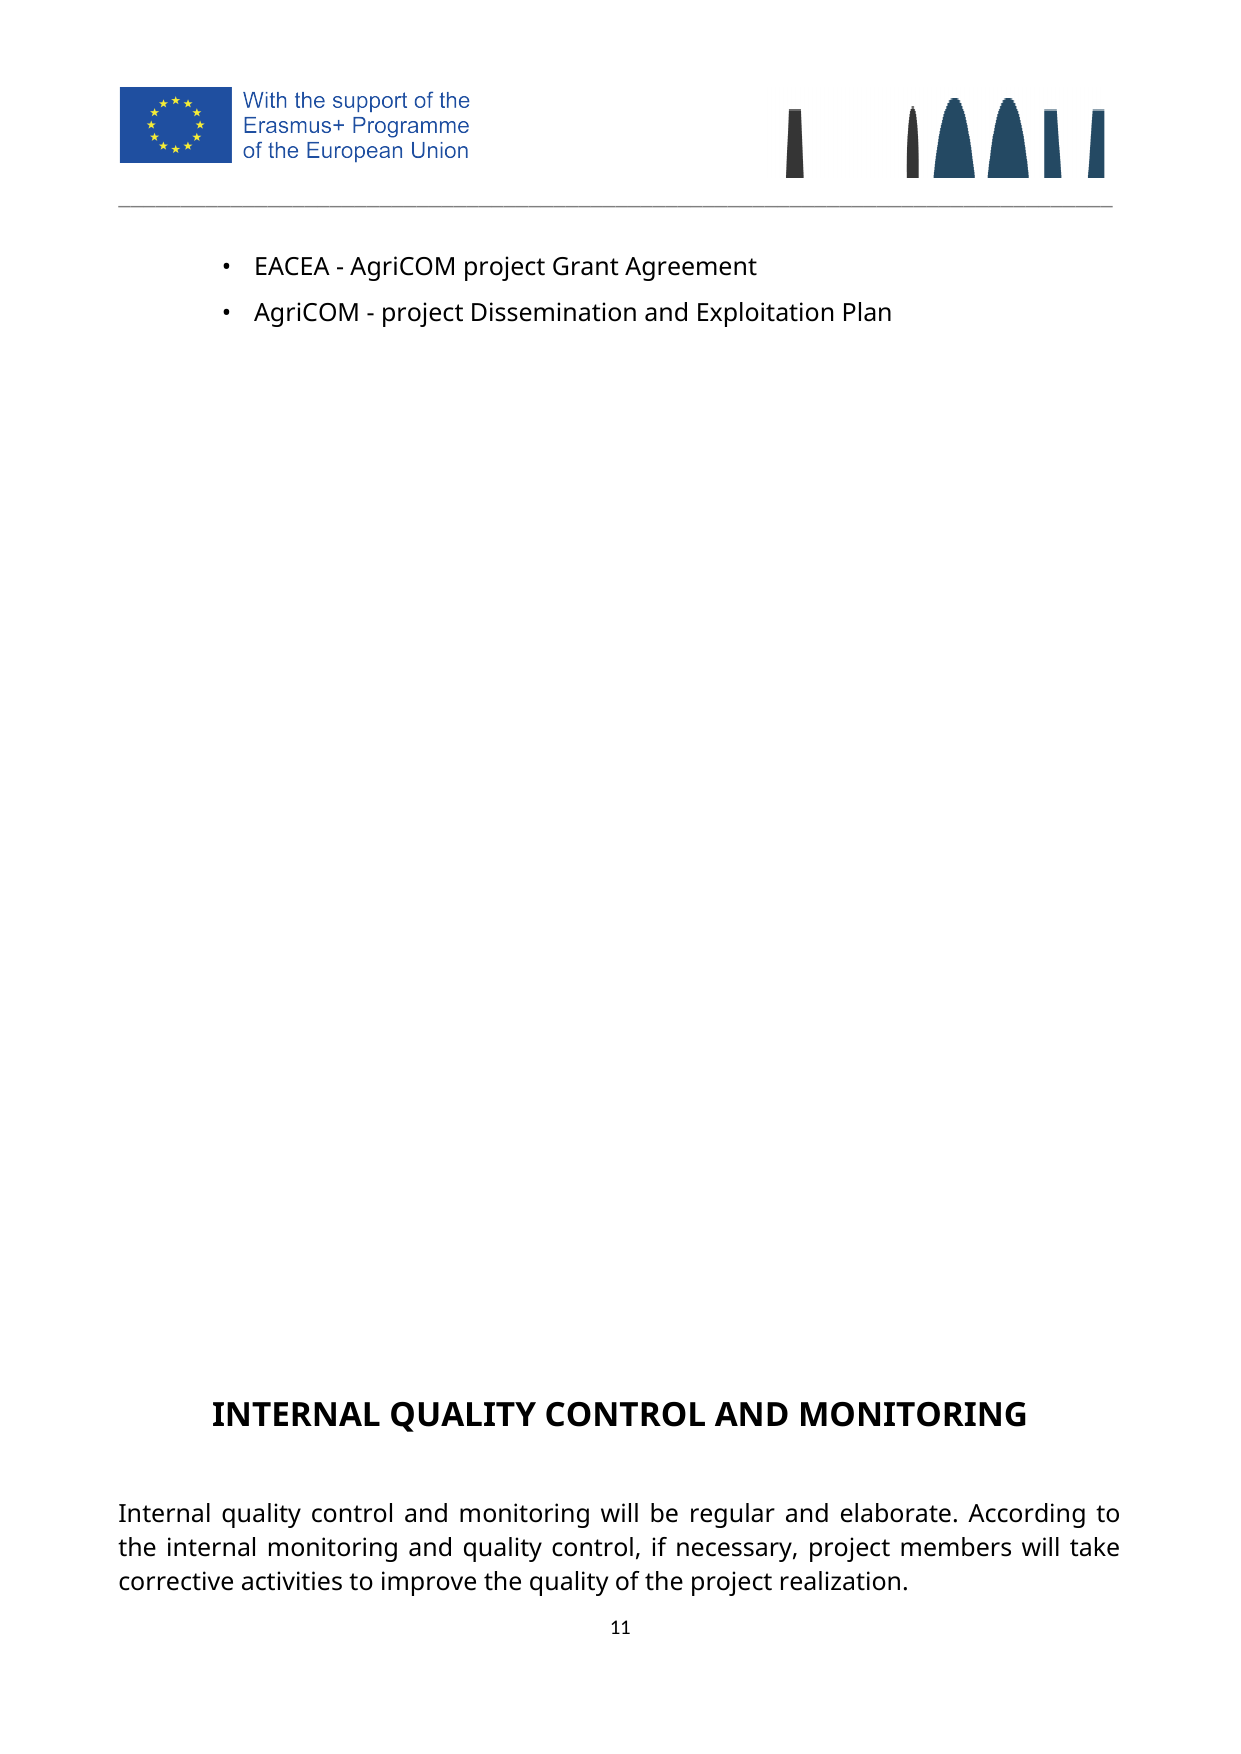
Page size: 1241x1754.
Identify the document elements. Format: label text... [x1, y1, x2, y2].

text Internal quality control and monitoring will be regular and elaborate. According to the internal monitoring and quality control, if necessary, project members will take corrective activities to improve the quality of the project realization. [118, 1495, 1122, 1597]
text • AgriCOM - project Dissemination and Exploitation Plan [222, 295, 1122, 329]
picture [101, 72, 614, 177]
picture [763, 87, 1105, 178]
subtitle INTERNAL QUALITY CONTROL AND MONITORING [118, 1391, 1122, 1436]
text • EACEA - AgriCOM project Grant Agreement [222, 248, 1122, 282]
